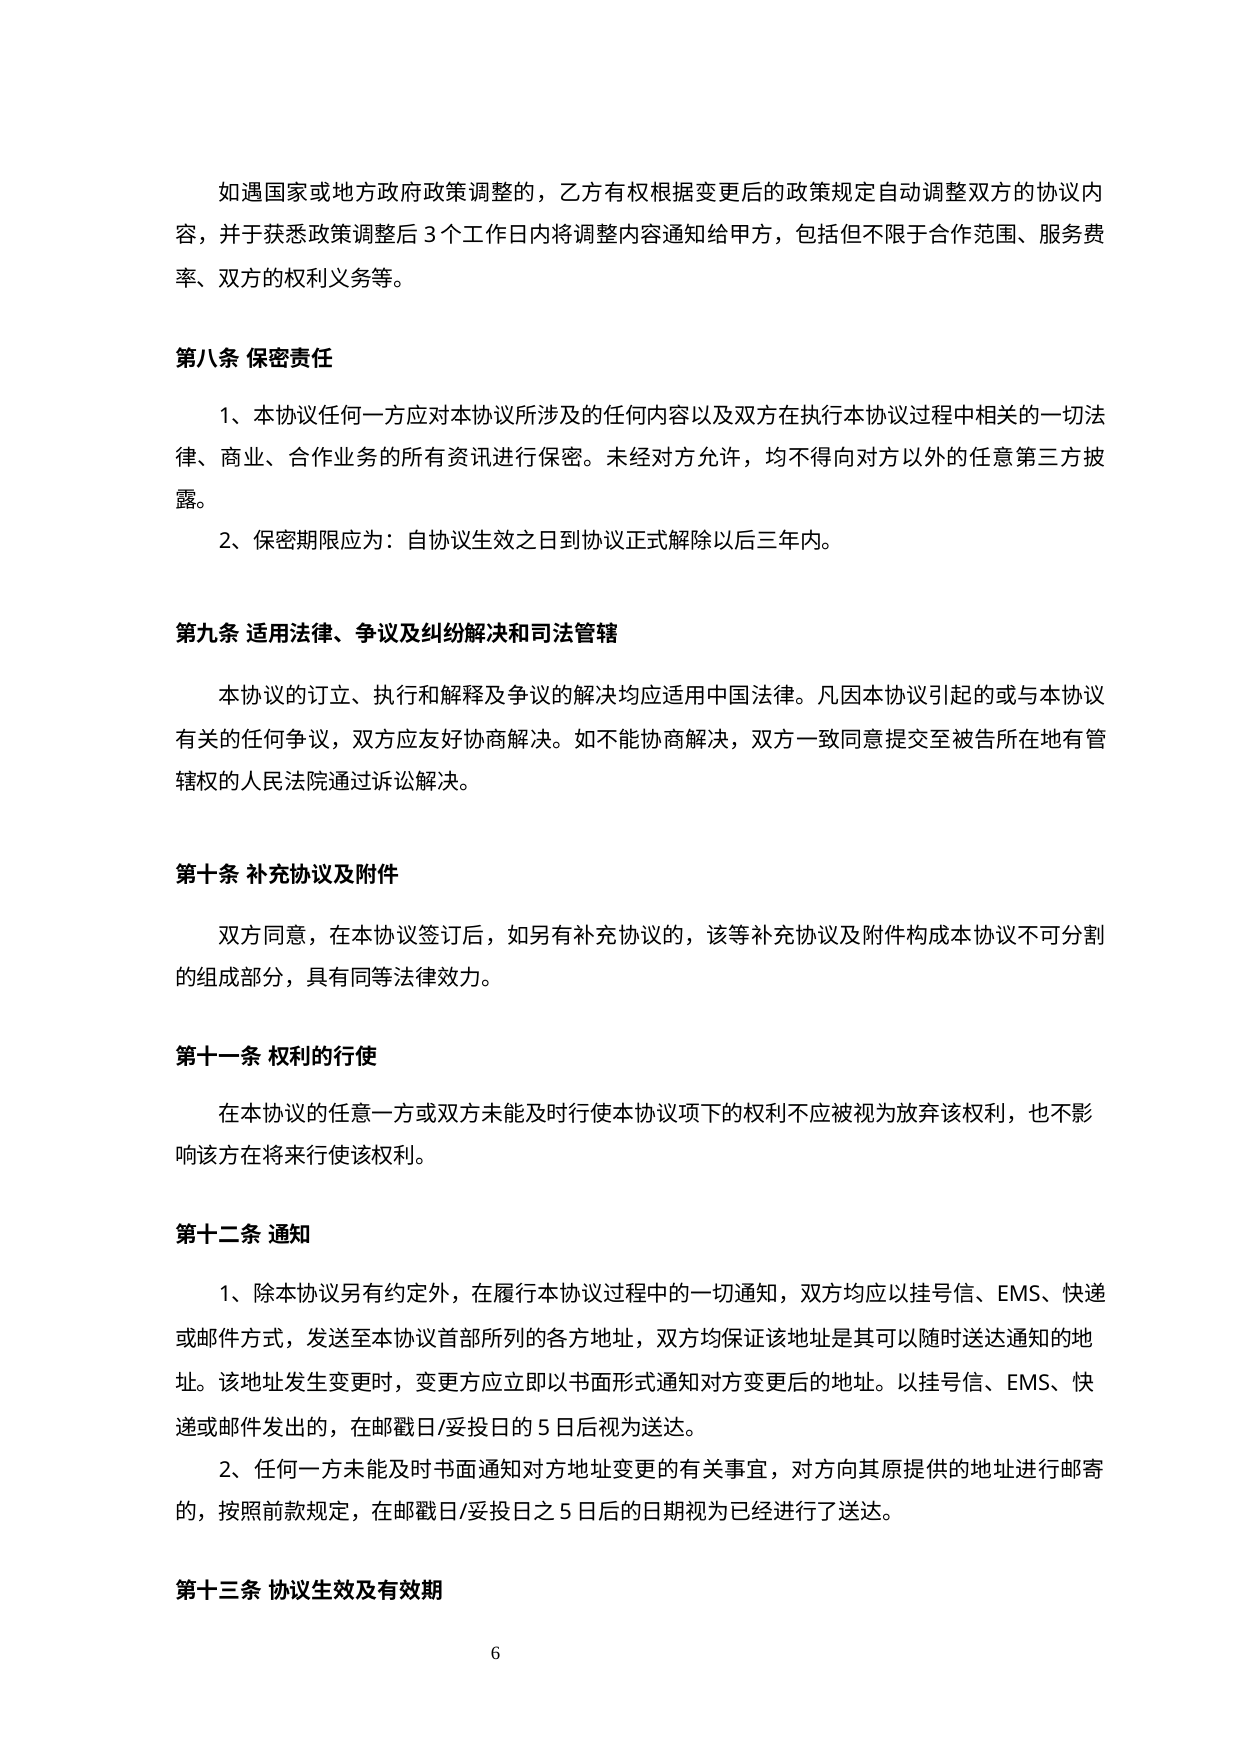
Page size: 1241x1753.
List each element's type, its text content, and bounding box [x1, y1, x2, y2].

text 2、保密期限应为：自协议生效之日到协议正式解除以后三年内。 [175, 525, 1107, 555]
text 第十条 补充协议及附件 [175, 859, 1107, 888]
text 2、任何一方未能及时书面通知对方地址变更的有关事宜，对方向其原提供的地址进行邮寄的，按照前款规定，在邮戳日/妥投日之5日后的日期视为已经进行了送达。 [175, 1454, 1107, 1526]
text 本协议的订立、执行和解释及争议的解决均应适用中国法律。凡因本协议引起的或与本协议有关的任何争议，双方应友好协商解决。如不能协商解决，双方一致同意提交至被告所在地有管辖权的人民法院通过诉讼解决。 [175, 680, 1107, 796]
text 1、本协议任何一方应对本协议所涉及的任何内容以及双方在执行本协议过程中相关的一切法律、商业、合作业务的所有资讯进行保密。未经对方允许，均不得向对方以外的任意第三方披露。 [175, 400, 1107, 513]
text 第九条 适用法律、争议及纠纷解决和司法管辖 [175, 618, 1107, 648]
text 在本协议的任意一方或双方未能及时行使本协议项下的权利不应被视为放弃该权利，也不影响该方在将来行使该权利。 [175, 1098, 1107, 1170]
text 双方同意，在本协议签订后，如另有补充协议的，该等补充协议及附件构成本协议不可分割的组成部分，具有同等法律效力。 [175, 920, 1107, 992]
text 1、除本协议另有约定外，在履行本协议过程中的一切通知，双方均应以挂号信、EMS、快递或邮件方式，发送至本协议首部所列的各方地址，双方均保证该地址是其可以随时送达通知的地址。该地址发生变更时，变更方应立即以书面形式通知对方变更后的地址。以挂号信、EMS、快递或邮件发出的，在邮戳日/妥投日的5日后视为送达。 [175, 1276, 1107, 1441]
text 第八条 保密责任 [175, 343, 1107, 373]
text 第十三条 协议生效及有效期 [175, 1575, 1107, 1605]
text 如遇国家或地方政府政策调整的，乙方有权根据变更后的政策规定自动调整双方的协议内容，并于获悉政策调整后3个工作日内将调整内容通知给甲方，包括但不限于合作范围、服务费率、双方的权利义务等。 [175, 177, 1107, 293]
text 第十二条 通知 [175, 1219, 1107, 1249]
text 第十一条 权利的行使 [175, 1041, 1107, 1071]
